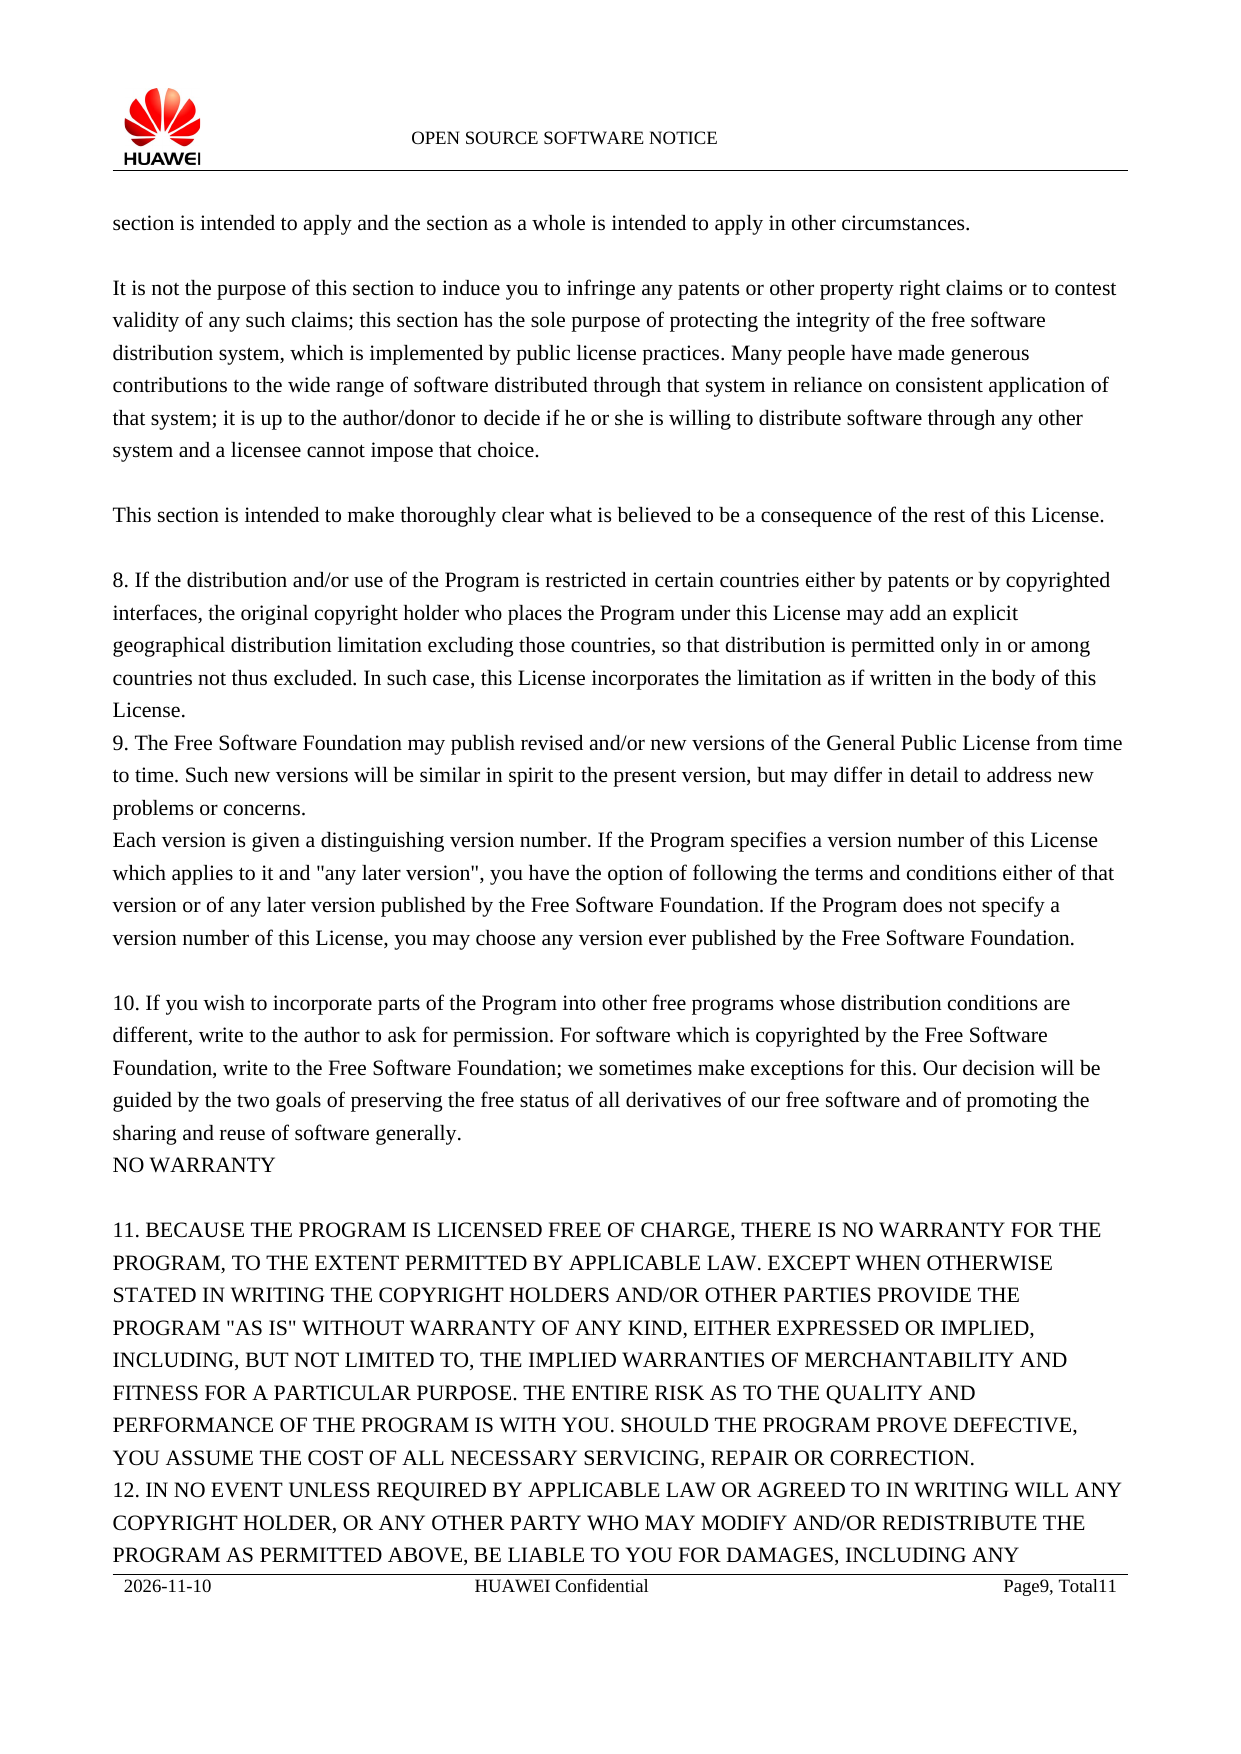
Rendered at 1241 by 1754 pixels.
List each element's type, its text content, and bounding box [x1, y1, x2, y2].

picture [124, 88, 201, 165]
